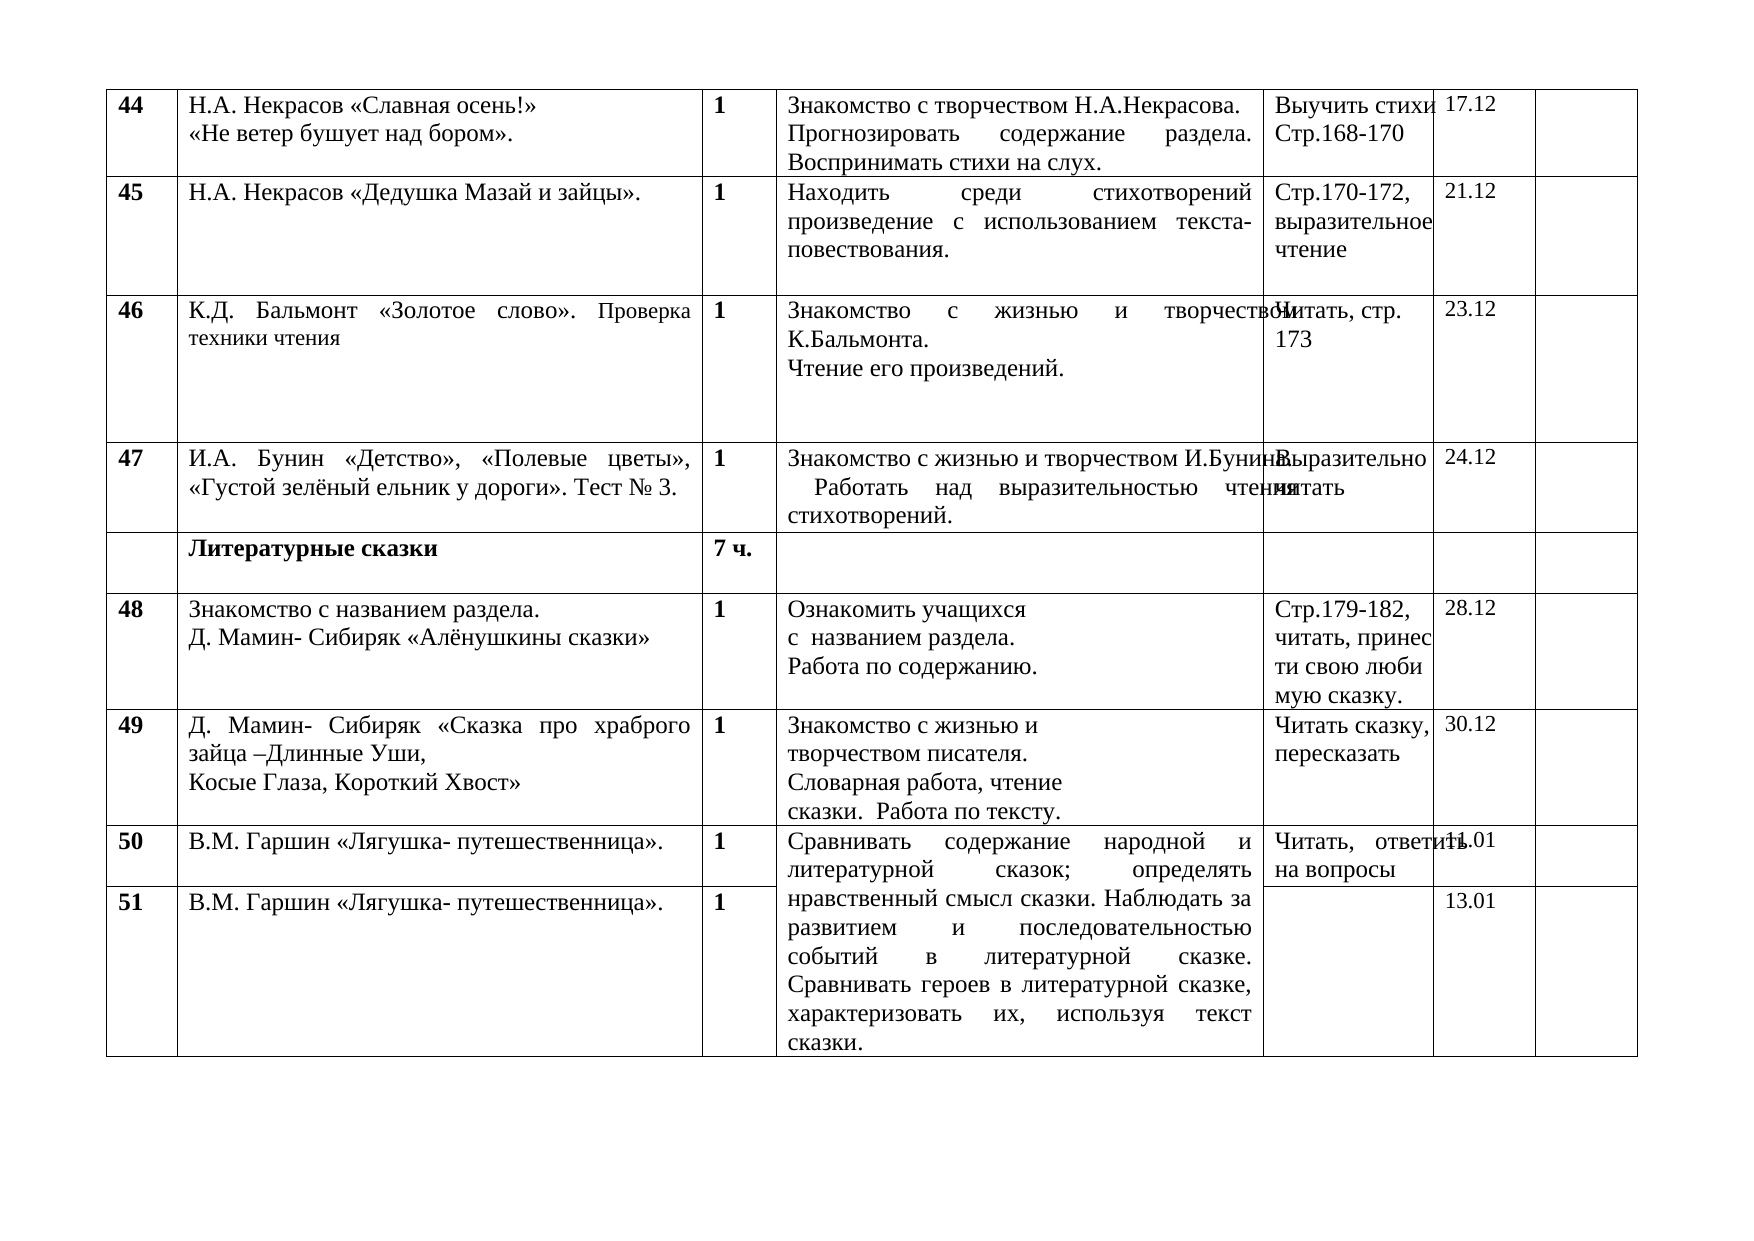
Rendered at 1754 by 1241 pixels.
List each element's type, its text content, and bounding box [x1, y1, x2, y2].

table_cell Находить среди стихотворений произведение с использованием текста- повествования. [777, 177, 1263, 294]
table_cell 11.01 [1434, 826, 1535, 886]
table_cell 28.12 [1434, 594, 1535, 709]
table_cell [1536, 887, 1637, 1056]
table_cell Стр.170-172, выразительное чтение [1264, 177, 1433, 294]
table_cell Стр.179-182, читать, принес ти свою люби мую сказку. [1264, 594, 1433, 709]
table_cell 23.12 [1434, 296, 1535, 442]
table_cell 48 [107, 594, 177, 709]
table_cell 45 [107, 177, 177, 294]
table_cell Знакомство с жизнью и творчеством К.Бальмонта. Чтение его произведений. [777, 296, 1263, 442]
table_cell 1 [703, 177, 776, 294]
table_cell 24.12 [1434, 443, 1535, 532]
table_cell Читать сказку, пересказать [1264, 710, 1433, 825]
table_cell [777, 826, 1263, 1056]
table_cell 1 [703, 710, 776, 825]
table_cell К.Д. Бальмонт «Золотое слово». Проверка техники чтения [178, 296, 702, 442]
table_cell В.М. Гаршин «Лягушка- путешественница». [178, 826, 702, 886]
table_cell [1434, 533, 1535, 593]
table_cell [1536, 177, 1637, 294]
table_cell 47 [107, 443, 177, 532]
table_cell 7 ч. [703, 533, 776, 593]
table_cell 46 [107, 296, 177, 442]
table_cell [1536, 90, 1637, 176]
table_cell Д. Мамин- Сибиряк «Сказка про храброго зайца –Длинные Уши, Косые Глаза, Короткий Хвост» [178, 710, 702, 825]
table_cell Ознакомить учащихся с названием раздела. Работа по содержанию. [777, 594, 1263, 709]
table_cell Знакомство с названием раздела. Д. Мамин- Сибиряк «Алёнушкины сказки» [178, 594, 702, 709]
table_cell 1 [703, 887, 776, 1056]
table_cell [1536, 443, 1637, 532]
table_cell Знакомство с жизнью и творчеством И.Бунина. Работать над выразительностью чтения стихотворений. [777, 443, 1263, 532]
table_cell Знакомство с творчеством Н.А.Некрасова. Прогнозировать содержание раздела. Воспринимать стихи на слух. [777, 90, 1263, 176]
table_cell 1 [703, 826, 776, 886]
table_cell Н.А. Некрасов «Славная осень!» «Не ветер бушует над бором». [178, 90, 702, 176]
table_cell 30.12 [1434, 710, 1535, 825]
table_cell Литературные сказки [178, 533, 702, 593]
table_cell [107, 533, 177, 593]
table_cell 1 [703, 90, 776, 176]
table_cell Выразительно читать [1264, 443, 1433, 532]
table_cell И.А. Бунин «Детство», «Полевые цветы», «Густой зелёный ельник у дороги». Тест № 3. [178, 443, 702, 532]
table_cell 51 [107, 887, 177, 1056]
table_cell [1536, 710, 1637, 825]
table_cell Выучить стихи Стр.168-170 [1264, 90, 1433, 176]
table_cell 1 [703, 443, 776, 532]
table_cell 44 [107, 90, 177, 176]
table_cell [777, 533, 1263, 593]
table_cell [1536, 594, 1637, 709]
table_cell [1536, 533, 1637, 593]
table_cell 1 [703, 594, 776, 709]
table_cell [1264, 887, 1433, 1056]
table_cell 17.12 [1434, 90, 1535, 176]
table_cell 1 [703, 296, 776, 442]
table_cell 50 [107, 826, 177, 886]
table_cell Читать, ответить на вопросы [1264, 826, 1433, 886]
table_cell [1536, 296, 1637, 442]
table_cell [1536, 826, 1637, 886]
table_cell 21.12 [1434, 177, 1535, 294]
table_cell В.М. Гаршин «Лягушка- путешественница». [178, 887, 702, 1056]
table_cell Читать, стр. 173 [1264, 296, 1433, 442]
table_cell 13.01 [1434, 887, 1535, 1056]
table_cell Н.А. Некрасов «Дедушка Мазай и зайцы». [178, 177, 702, 294]
table_cell Знакомство с жизнью и творчеством писателя. Словарная работа, чтение сказки. Работа по тексту. [777, 710, 1263, 825]
table_cell [1264, 533, 1433, 593]
table_cell 49 [107, 710, 177, 825]
